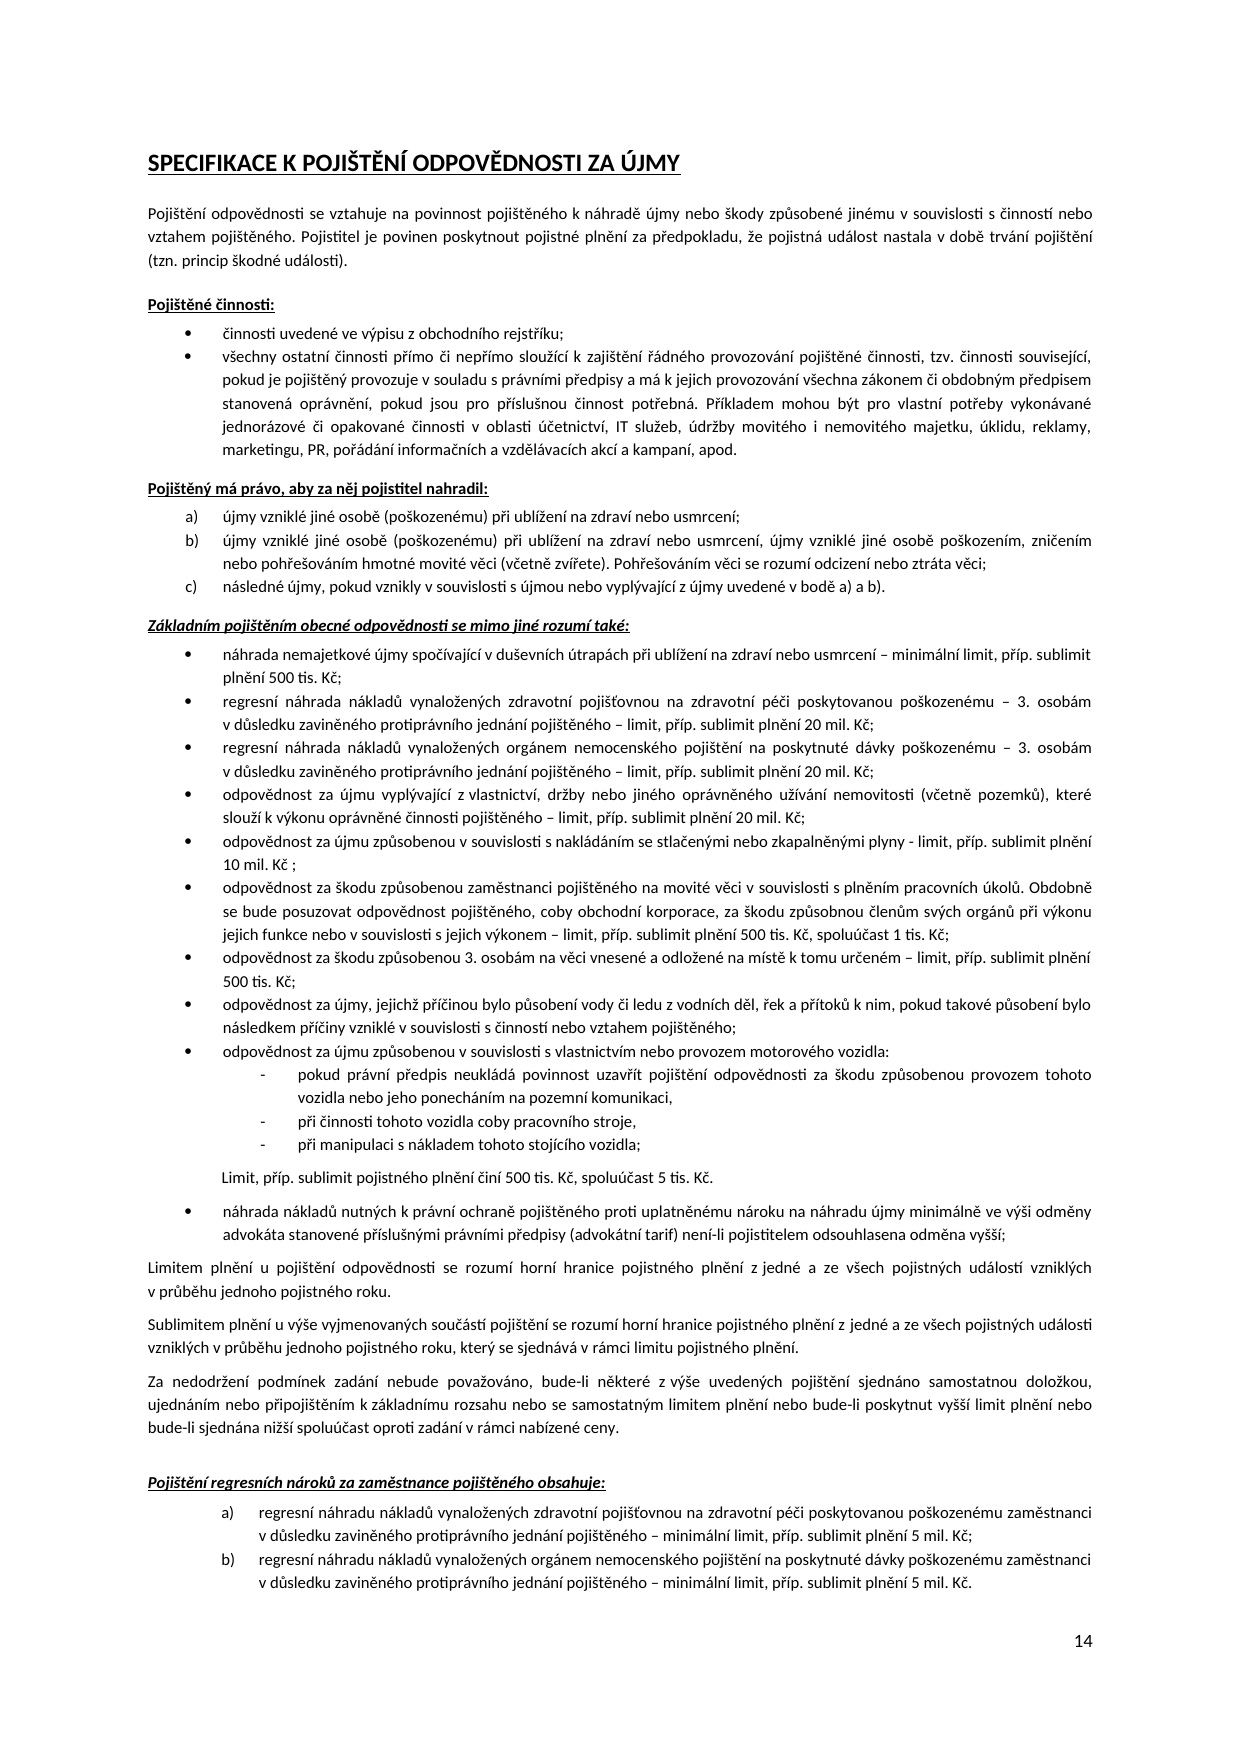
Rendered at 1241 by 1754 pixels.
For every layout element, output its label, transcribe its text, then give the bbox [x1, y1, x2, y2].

list újmy vzniklé jiné osobě (poškozenému) při ublížení na zdraví nebo usmrcení, újmy vzniklé jiné osobě poškozením, zničením nebo pohřešováním hmotné movité věci (včetně zvířete). Pohřešováním věci se rozumí odcizení nebo ztráta věci; [185, 530, 1093, 573]
list regresní náhrada nákladů vynaložených zdravotní pojišťovnou na zdravotní péči poskytovanou poškozenému – 3. osobám v důsledku zaviněného protiprávního jednání pojištěného – limit, příp. sublimit plnění 20 mil. Kč; [185, 691, 1093, 735]
text Pojištění regresních nároků za zaměstnance pojištěného obsahuje: [148, 1473, 1093, 1493]
list odpovědnost za újmy, jejichž příčinou bylo působení vody či ledu z vodních děl, řek a přítoků k nim, pokud takové působení bylo následkem příčiny vzniklé v souvislosti s činností nebo vztahem pojištěného; [185, 994, 1093, 1038]
list regresní náhradu nákladů vynaložených zdravotní pojišťovnou na zdravotní péči poskytovanou poškozenému zaměstnanci v důsledku zaviněného protiprávního jednání pojištěného – minimální limit, příp. sublimit plnění 5 mil. Kč; [221, 1502, 1093, 1546]
list při manipulaci s nákladem tohoto stojícího vozidla; [260, 1134, 1093, 1155]
list odpovědnost za újmu způsobenou v souvislosti s nakládáním se stlačenými nebo zkapalněnými plyny - limit, příp. sublimit plnění 10 mil. Kč ; [185, 831, 1093, 875]
list odpovědnost za újmu způsobenou v souvislosti s vlastnictvím nebo provozem motorového vozidla: [185, 1041, 1093, 1061]
list odpovědnost za škodu způsobenou zaměstnanci pojištěného na movité věci v souvislosti s plněním pracovních úkolů. Obdobně se bude posuzovat odpovědnost pojištěného, coby obchodní korporace, za škodu způsobnou členům svých orgánů při výkonu jejich funkce nebo v souvislosti s jejich výkonem – limit, příp. sublimit plnění 500 tis. Kč, spoluúčast 1 tis. Kč; [185, 878, 1093, 945]
list činnosti uvedené ve výpisu z obchodního rejstříku; [185, 323, 1093, 343]
text SPECIFIKACE K POJIŠTĚNÍ ODPOVĚDNOSTI ZA ÚJMY [148, 148, 1093, 178]
text Limit, příp. sublimit pojistného plnění činí 500 tis. Kč, spoluúčast 5 tis. Kč. [148, 1168, 1093, 1188]
list všechny ostatní činnosti přímo či nepřímo sloužící k zajištění řádného provozování pojištěné činnosti, tzv. činnosti související, pokud je pojištěný provozuje v souladu s právními předpisy a má k jejich provozování všechna zákonem či obdobným předpisem stanovená oprávnění, pokud jsou pro příslušnou činnost potřebná. Příkladem mohou být pro vlastní potřeby vykonávané jednorázové či opakované činnosti v oblasti účetnictví, IT služeb, údržby movitého i nemovitého majetku, úklidu, reklamy, marketingu, PR, pořádání informačních a vzdělávacích akcí a kampaní, apod. [185, 346, 1093, 460]
text Sublimitem plnění u výše vyjmenovaných součástí pojištění se rozumí horní hranice pojistného plnění z jedné a ze všech pojistných události vzniklých v průběhu jednoho pojistného roku, který se sjednává v rámci limitu pojistného plnění. [148, 1314, 1093, 1358]
text Limitem plnění u pojištění odpovědnosti se rozumí horní hranice pojistného plnění z jedné a ze všech pojistných událostí vzniklých v průběhu jednoho pojistného roku. [148, 1258, 1093, 1301]
list újmy vzniklé jiné osobě (poškozenému) při ublížení na zdraví nebo usmrcení; [185, 507, 1093, 527]
list regresní náhradu nákladů vynaložených orgánem nemocenského pojištění na poskytnuté dávky poškozenému zaměstnanci v důsledku zaviněného protiprávního jednání pojištěného – minimální limit, příp. sublimit plnění 5 mil. Kč. [221, 1549, 1093, 1593]
list regresní náhrada nákladů vynaložených orgánem nemocenského pojištění na poskytnuté dávky poškozenému – 3. osobám v důsledku zaviněného protiprávního jednání pojištěného – limit, příp. sublimit plnění 20 mil. Kč; [185, 738, 1093, 781]
list odpovědnost za újmu vyplývající z vlastnictví, držby nebo jiného oprávněného užívání nemovitosti (včetně pozemků), které slouží k výkonu oprávněné činnosti pojištěného – limit, příp. sublimit plnění 20 mil. Kč; [185, 784, 1093, 828]
list náhrada nemajetkové újmy spočívající v duševních útrapách při ublížení na zdraví nebo usmrcení – minimální limit, příp. sublimit plnění 500 tis. Kč; [185, 644, 1093, 688]
list odpovědnost za škodu způsobenou 3. osobám na věci vnesené a odložené na místě k tomu určeném – limit, příp. sublimit plnění 500 tis. Kč; [185, 948, 1093, 991]
list pokud právní předpis neukládá povinnost uzavřít pojištění odpovědnosti za škodu způsobenou provozem tohoto vozidla nebo jeho ponecháním na pozemní komunikaci, [260, 1064, 1093, 1108]
subtitle Pojištěný má právo, aby za něj pojistitel nahradil: [148, 478, 1093, 498]
list následné újmy, pokud vznikly v souvislosti s újmou nebo vyplývající z újmy uvedené v bodě a) a b). [185, 577, 1093, 597]
text Základním pojištěním obecné odpovědnosti se mimo jiné rozumí také: [148, 615, 1093, 635]
list náhrada nákladů nutných k právní ochraně pojištěného proti uplatněnému nároku na náhradu újmy minimálně ve výši odměny advokáta stanovené příslušnými právními předpisy (advokátní tarif) není-li pojistitelem odsouhlasena odměna vyšší; [185, 1201, 1093, 1245]
list při činnosti tohoto vozidla coby pracovního stroje, [260, 1111, 1093, 1131]
text Pojištění odpovědnosti se vztahuje na povinnost pojištěného k náhradě újmy nebo škody způsobené jinému v souvislosti s činností nebo vztahem pojištěného. Pojistitel je povinen poskytnout pojistné plnění za předpokladu, že pojistná událost nastala v době trvání pojištění (tzn. princip škodné události). [148, 203, 1093, 270]
subtitle Pojištěné činnosti: [148, 294, 1093, 314]
text Za nedodržení podmínek zadání nebude považováno, bude-li některé z výše uvedených pojištění sjednáno samostatnou doložkou, ujednáním nebo připojištěním k základnímu rozsahu nebo se samostatným limitem plnění nebo bude-li poskytnut vyšší limit plnění nebo bude-li sjednána nižší spoluúčast oproti zadání v rámci nabízené ceny. [148, 1371, 1093, 1438]
